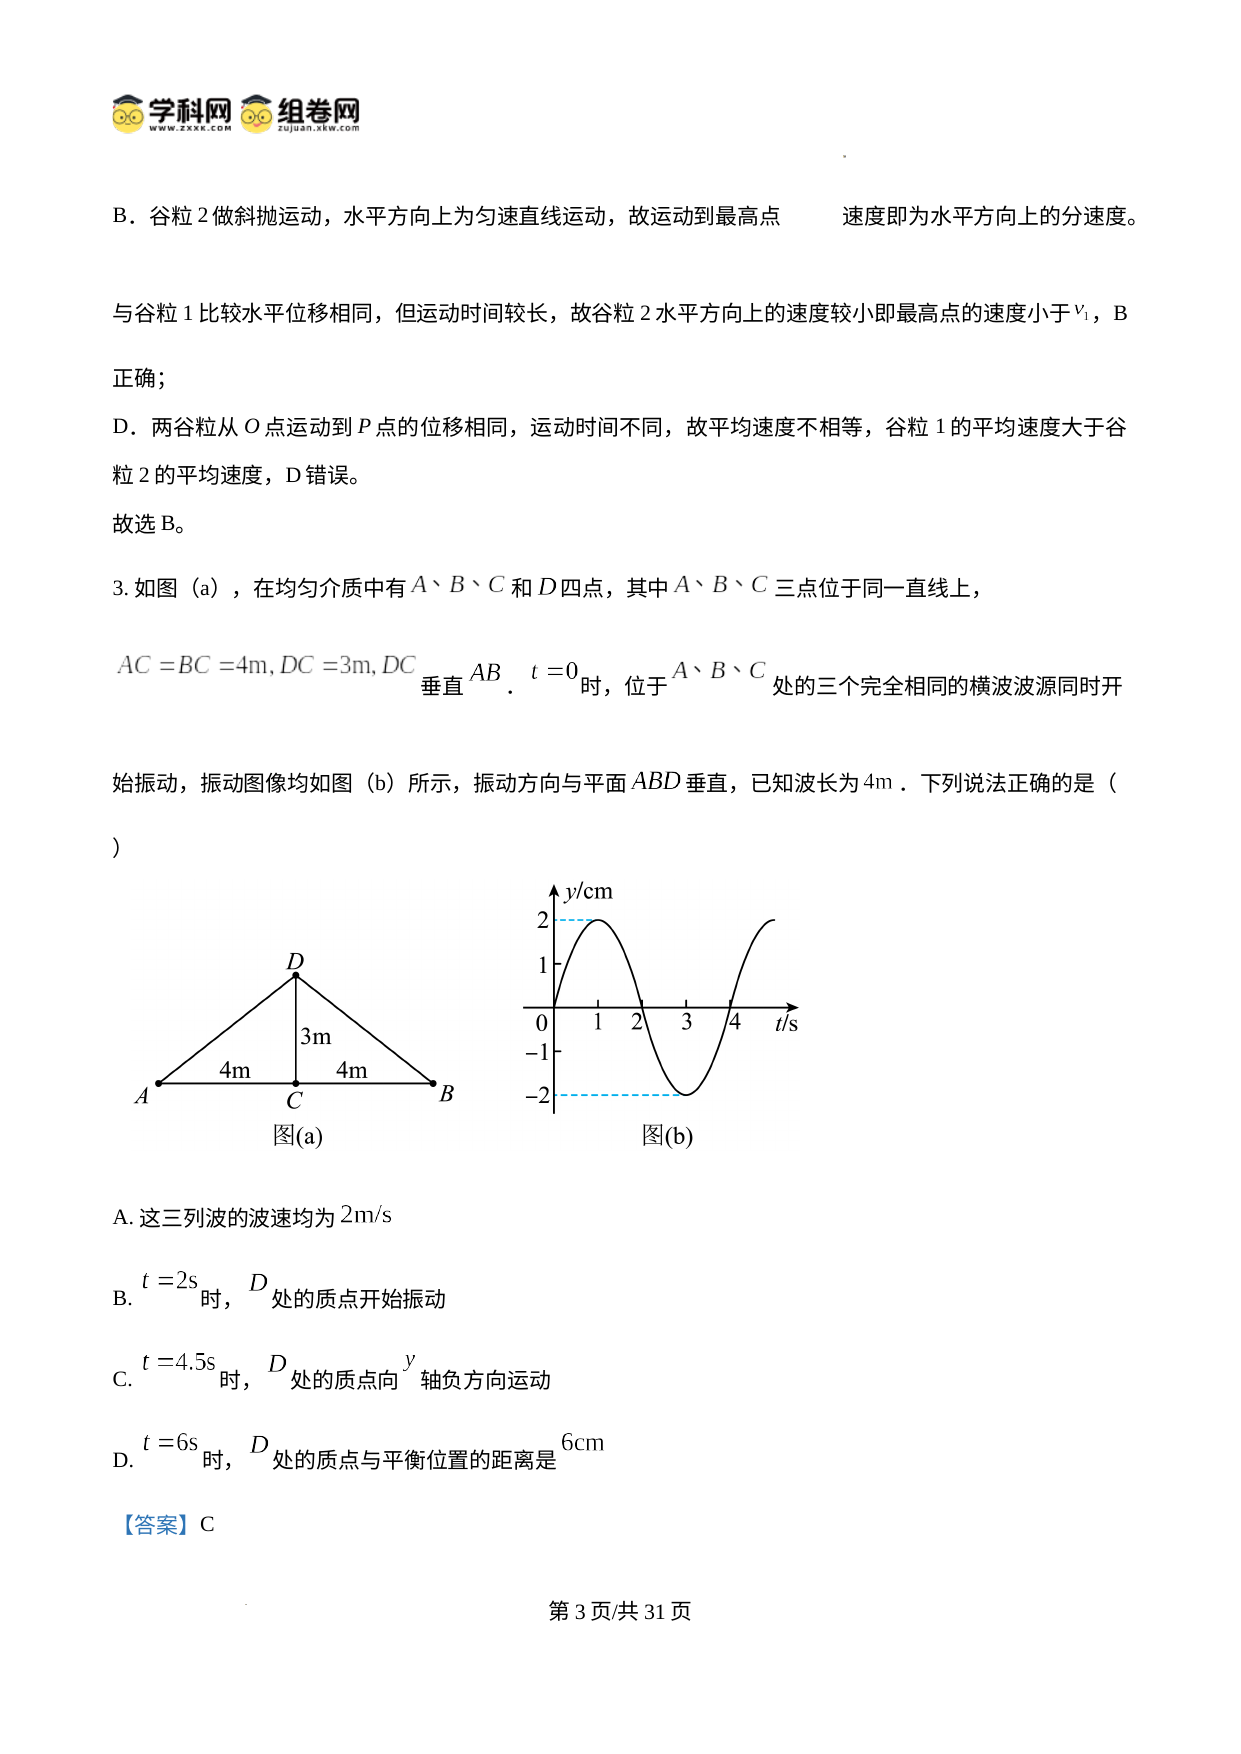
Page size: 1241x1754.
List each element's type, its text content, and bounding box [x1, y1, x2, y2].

text 故选B。 [112, 506, 1128, 539]
picture [112, 90, 231, 138]
text D．两谷粒从O点运动到P点的位移相同，运动时间不同，故平均速度不相等，谷粒1的平均速度大于谷粒2的平均速度，D错误。 [112, 409, 1128, 490]
text B. 时，处的质点开始振动 [112, 1265, 1128, 1330]
text 3. 如图（a），在均匀介质中有和四点，其中三点位于同一直线上，垂直．时，位于处的三个完全相同的横波波源同时开始振动，振动图像均如图（b）所示，振动方向与平面垂直，已知波长为．下列说法正确的是（ ） [112, 554, 1128, 863]
picture [240, 90, 360, 138]
text 【答案】C [112, 1508, 1128, 1540]
text D. 时，处的质点与平衡位置的距离是 [112, 1427, 1128, 1492]
text B．谷粒2做斜抛运动，水平方向上为匀速直线运动，故运动到最高点速度即为水平方向上的分速度。与谷粒1比较水平位移相同，但运动时间较长，故谷粒2水平方向上的速度较小即最高点的速度小于，B正确； [112, 182, 1128, 393]
text C. 时，处的质点向轴负方向运动 [112, 1346, 1128, 1411]
picture [131, 879, 800, 1151]
text A. 这三列波的波速均为 [112, 1184, 1128, 1249]
